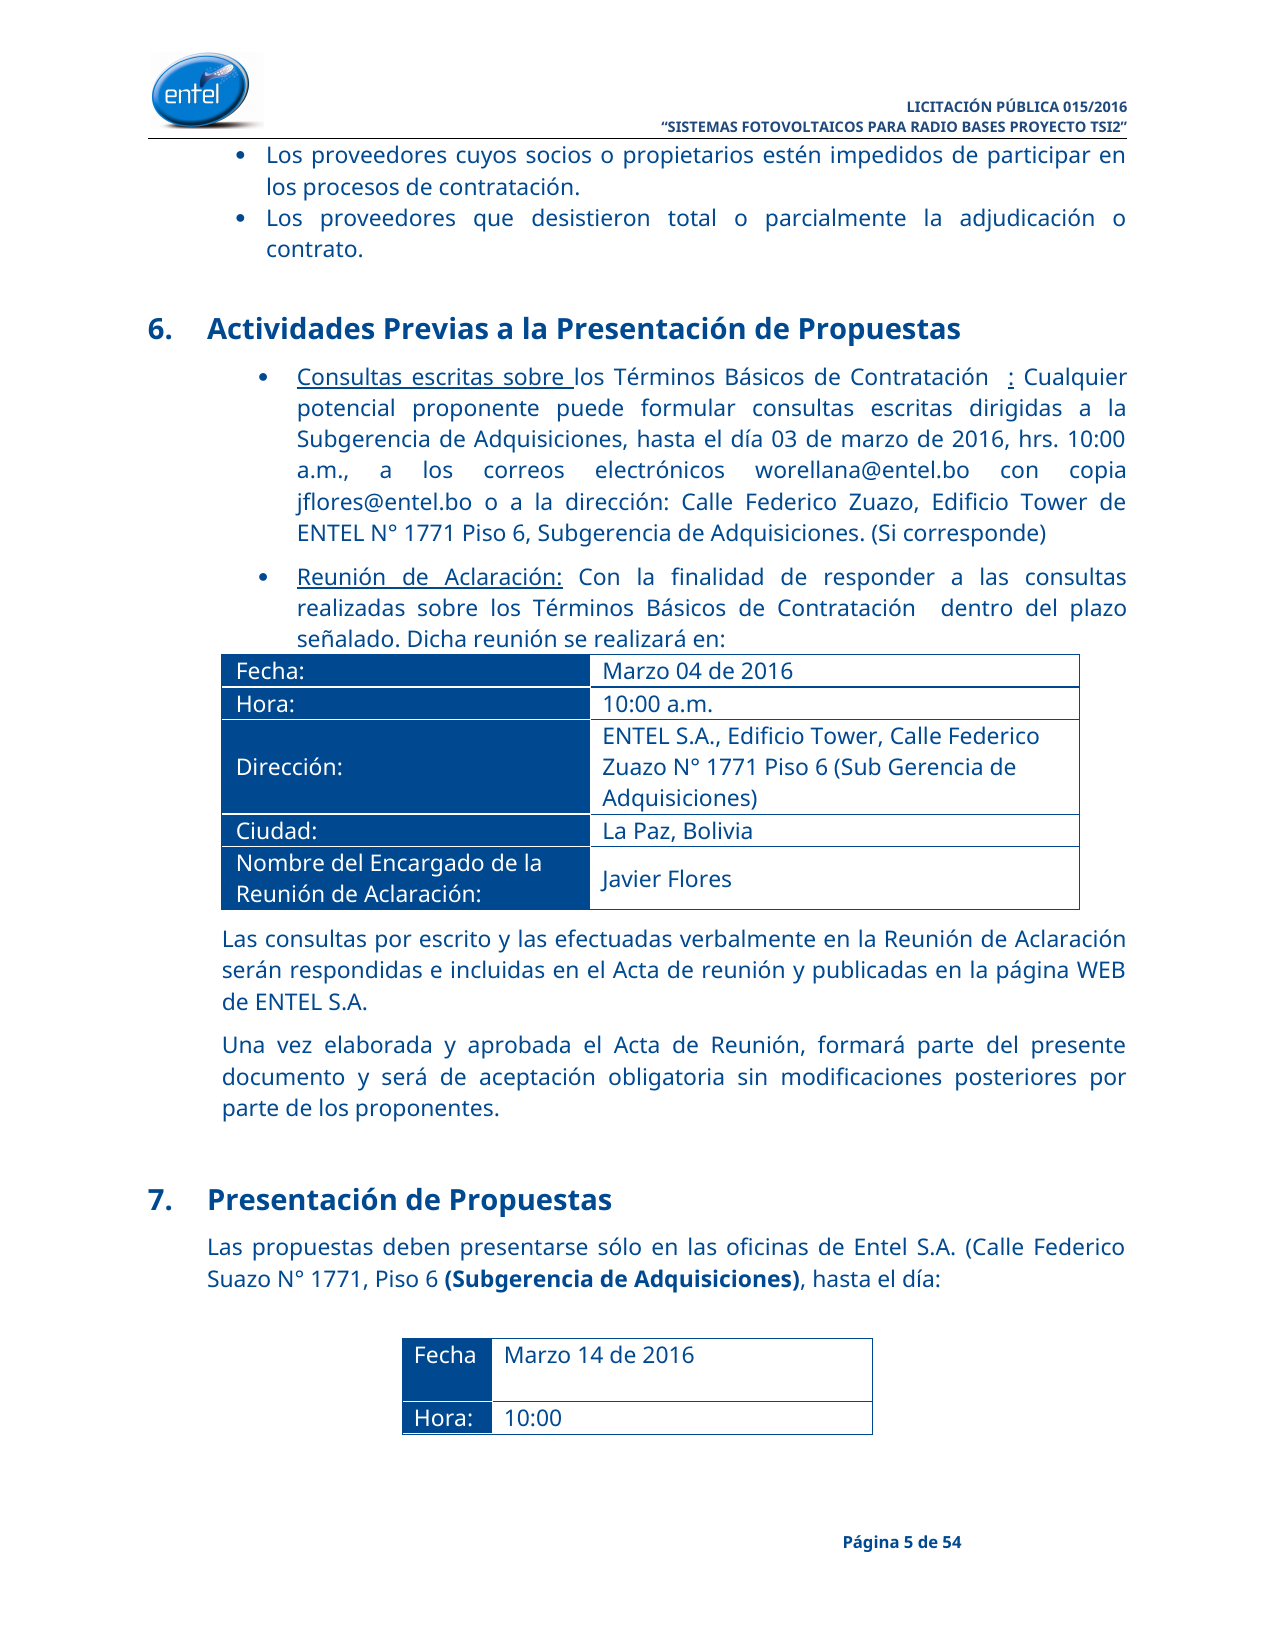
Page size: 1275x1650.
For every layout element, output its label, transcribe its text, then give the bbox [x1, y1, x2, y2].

table_cell 10:00 a.m. [591, 688, 1079, 719]
list Los proveedores que desistieron total o parcialmente la adjudicación o contrato. [236, 202, 1127, 264]
table_cell Ciudad: [222, 815, 590, 846]
table_header Marzo 04 de 2016 [591, 655, 1079, 686]
table_header Fecha: [222, 655, 590, 686]
list Los proveedores cuyos socios o propietarios estén impedidos de participar en los procesos de contratación. [236, 139, 1127, 202]
table_cell La Paz, Bolivia [591, 815, 1079, 846]
table_cell ENTEL S.A., Edificio Tower, Calle Federico Zuazo N° 1771 Piso 6 (Sub Gerencia de Adquisiciones) [591, 720, 1079, 813]
table_header Fecha: [403, 1339, 492, 1401]
table_cell Dirección: [222, 720, 590, 813]
table_cell Hora: [403, 1402, 492, 1433]
table_cell Nombre del Encargado de la Reunión de Aclaración: [222, 847, 590, 909]
picture [151, 52, 264, 129]
table_cell 10:00 [493, 1402, 872, 1433]
list Presentación de Propuestas [148, 1179, 1127, 1219]
list Consultas escritas sobre los Términos Básicos de Contratación : Cualquier potencial proponente puede formular consultas escritas dirigidas a la Subgerencia de Adquisiciones, hasta el día 03 de marzo de 2016, hrs. 10:00 a.m., a los correos electrónicos worellana@entel.bo con copia jflores@entel.bo o a la dirección: Calle Federico Zuazo, Edificio Tower de ENTEL N° 1771 Piso 6, Subgerencia de Adquisiciones. (Si corresponde) [259, 360, 1127, 548]
table_cell Hora: [222, 688, 590, 719]
list Las consultas por escrito y las efectuadas verbalmente en la Reunión de Aclaración serán respondidas e incluidas en el Acta de reunión y publicadas en la página WEB de ENTEL S.A. [222, 923, 1127, 1017]
list Reunión de Aclaración: Con la finalidad de responder a las consultas realizadas sobre los Términos Básicos de Contratación dentro del plazo señalado. Dicha reunión se realizará en: [259, 560, 1127, 654]
list Actividades Previas a la Presentación de Propuestas [148, 308, 1127, 348]
list Las propuestas deben presentarse sólo en las oficinas de Entel S.A. (Calle Federico Suazo N° 1771, Piso 6 (Subgerencia de Adquisiciones), hasta el día: [207, 1231, 1127, 1294]
table_cell Javier Flores [591, 847, 1079, 909]
text Una vez elaborada y aprobada el Acta de Reunión, formará parte del presente documento y será de aceptación obligatoria sin modificaciones posteriores por parte de los proponentes. [222, 1029, 1127, 1123]
table_header Marzo 14 de 2016 [493, 1339, 872, 1401]
